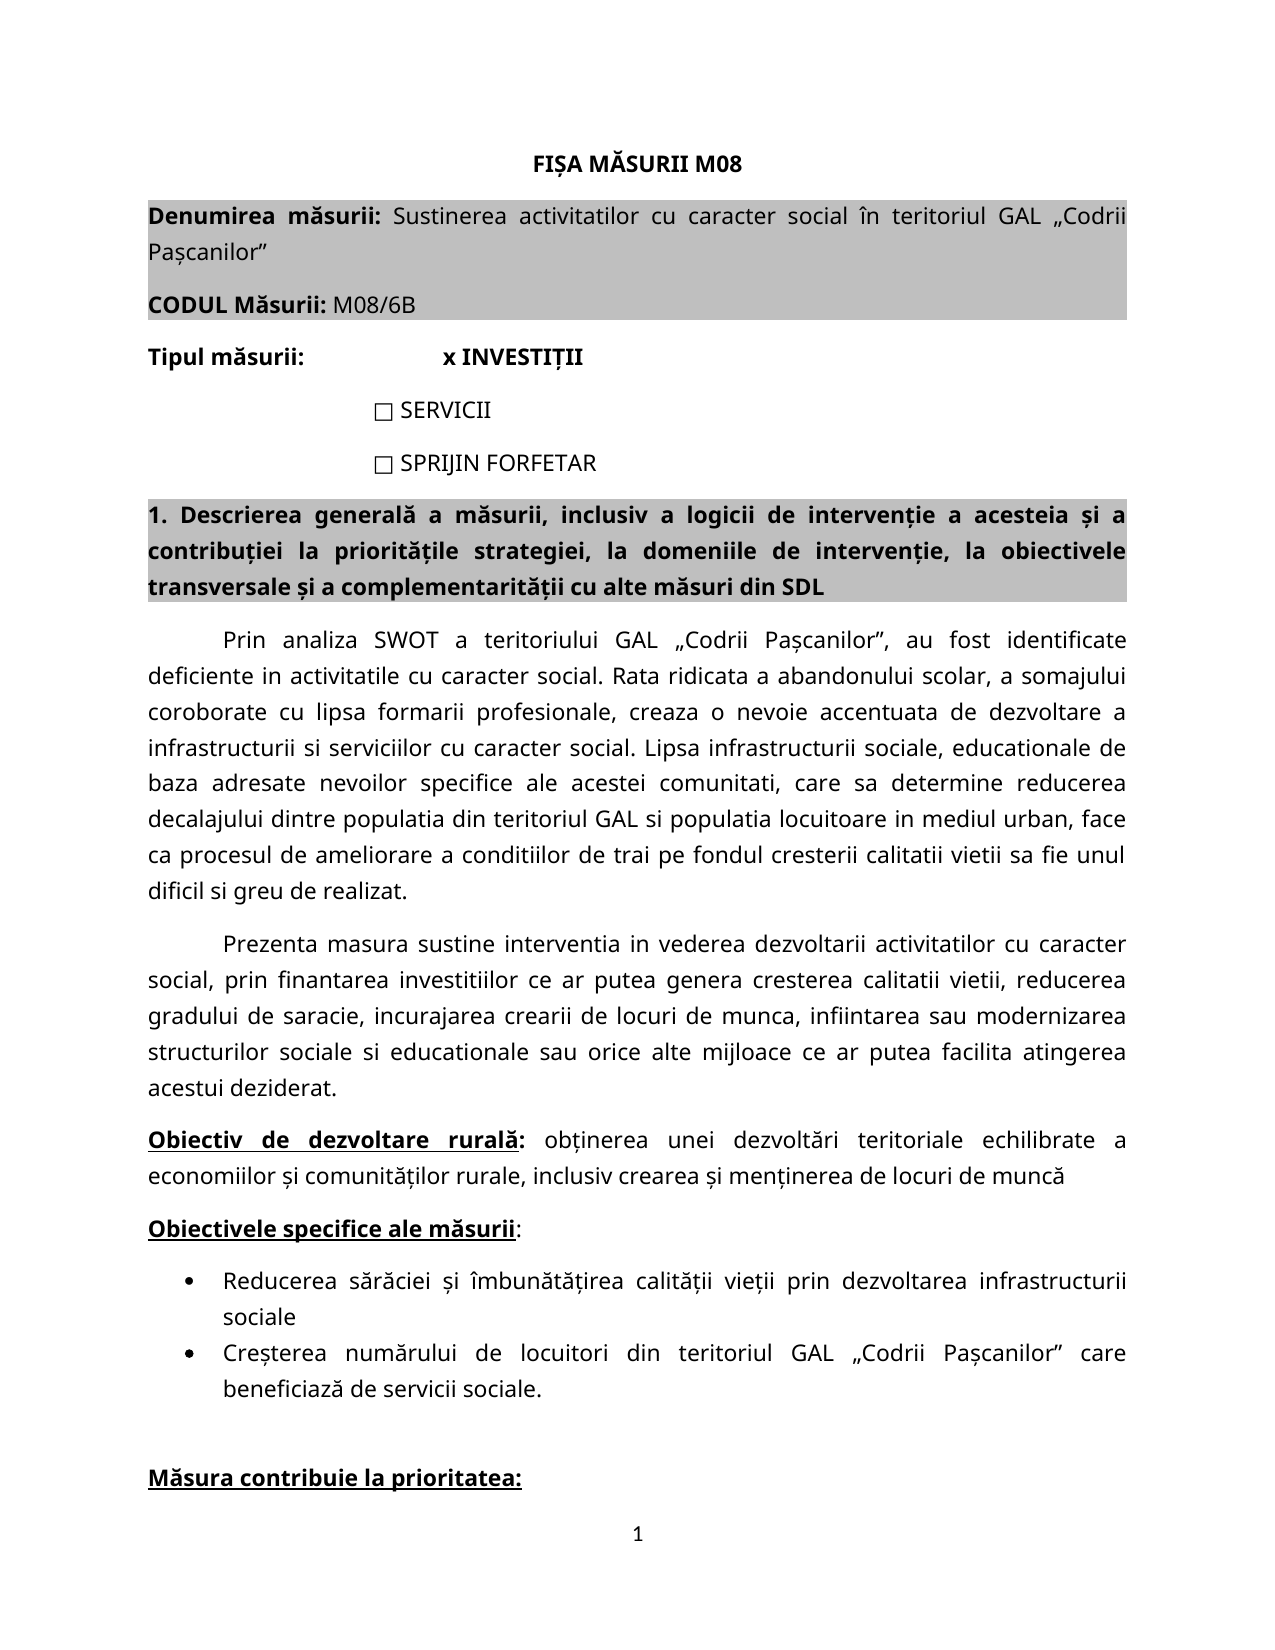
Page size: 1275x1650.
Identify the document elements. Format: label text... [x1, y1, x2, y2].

list Creșterea numărului de locuitori din teritoriul GAL „Codrii Pașcanilor” care beneficiază de servicii sociale. [185, 1337, 1127, 1404]
text Obiectiv de dezvoltare rurală: obținerea unei dezvoltări teritoriale echilibrate a economiilor și comunităților rurale, inclusiv crearea și menținerea de locuri de muncă [148, 1124, 1127, 1191]
text Obiectivele specifice ale măsurii: [148, 1213, 1127, 1244]
text Prezenta masura sustine interventia in vederea dezvoltarii activitatilor cu caracter social, prin finantarea investitiilor ce ar putea genera cresterea calitatii vietii, reducerea gradului de saracie, incurajarea crearii de locuri de munca, infiintarea sau modernizarea structurilor sociale si educationale sau orice alte mijloace ce ar putea facilita atingerea acestui deziderat. [148, 928, 1127, 1103]
text FIȘA MĂSURII M08 [148, 148, 1127, 179]
list Reducerea sărăciei și îmbunătățirea calității vieții prin dezvoltarea infrastructurii sociale [185, 1265, 1127, 1332]
text □ SPRIJIN FORFETAR [298, 447, 1127, 478]
text Prin analiza SWOT a teritoriului GAL „Codrii Pașcanilor”, au fost identificate deficiente in activitatile cu caracter social. Rata ridicata a abandonului scolar, a somajului coroborate cu lipsa formarii profesionale, creaza o nevoie accentuata de dezvoltare a infrastructurii si serviciilor cu caracter social. Lipsa infrastructurii sociale, educationale de baza adresate nevoilor specifice ale acestei comunitati, care sa determine reducerea decalajului dintre populatia din teritoriul GAL si populatia locuitoare in mediul urban, face ca procesul de ameliorare a conditiilor de trai pe fondul cresterii calitatii vietii sa fie unul dificil si greu de realizat. [148, 624, 1127, 906]
text Tipul măsurii: x INVESTIȚII [148, 341, 1127, 373]
text □ SERVICII [298, 394, 1127, 425]
text CODUL Măsurii: M08/6B [148, 289, 1127, 320]
text 1. Descrierea generală a măsurii, inclusiv a logicii de intervenție a acesteia și a contribuției la prioritățile strategiei, la domeniile de intervenție, la obiectivele transversale și a complementarității cu alte măsuri din SDL [148, 499, 1127, 602]
text Denumirea măsurii: Sustinerea activitatilor cu caracter social în teritoriul GAL „Codrii Pașcanilor” [148, 200, 1127, 267]
text Măsura contribuie la prioritatea: [148, 1462, 1127, 1493]
